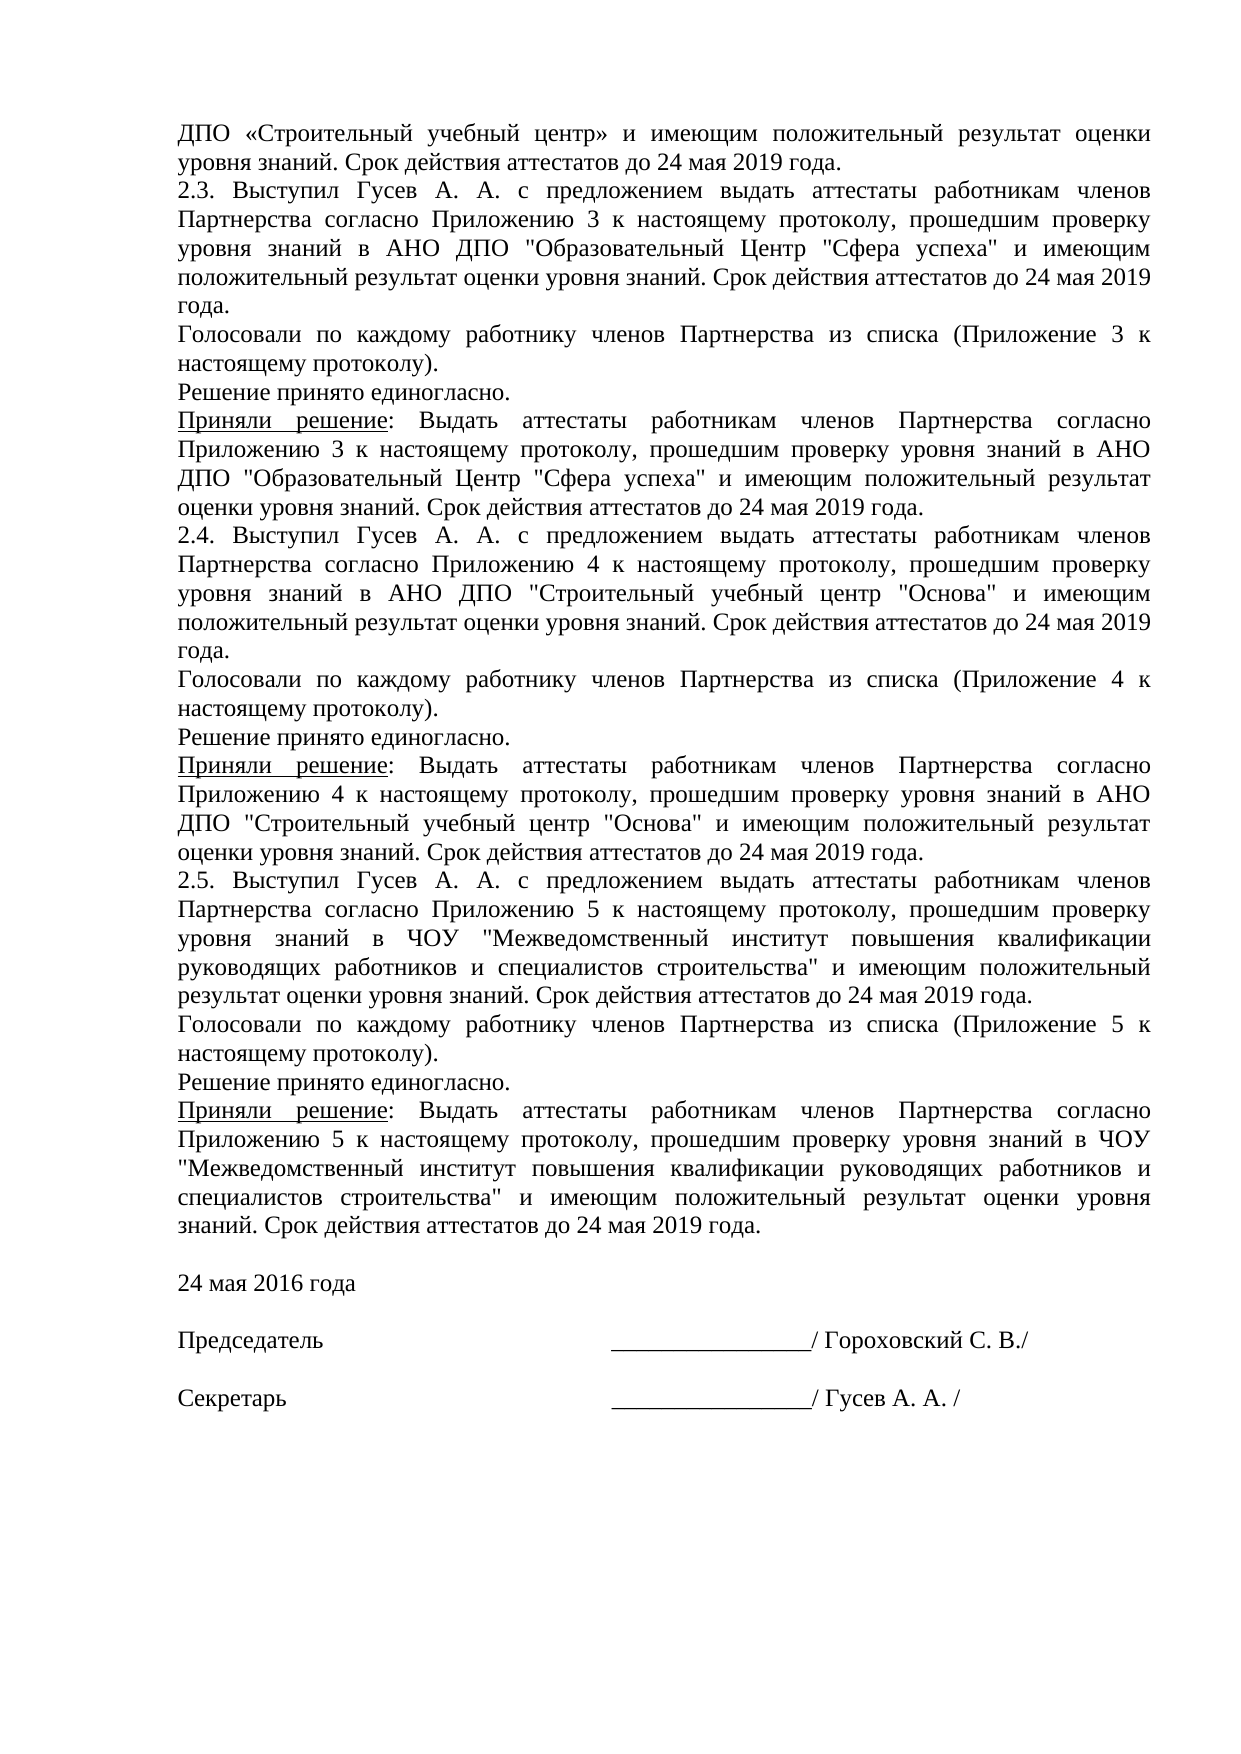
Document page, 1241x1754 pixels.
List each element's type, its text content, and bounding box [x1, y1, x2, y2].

text Решение принято единогласно. [177, 1067, 1152, 1096]
text Голосовали по каждому работнику членов Партнерства из списка (Приложение 3 к настоящему протоколу). [177, 319, 1152, 377]
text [177, 118, 1152, 176]
text 24 мая 2016 года [177, 1268, 1152, 1297]
text Председатель ________________/ Гороховский С. В. / [177, 1326, 1152, 1354]
text Голосовали по каждому работнику членов Партнерства из списка (Приложение 4 к настоящему протоколу). [177, 664, 1152, 722]
text Решение принято единогласно. [177, 377, 1152, 406]
text 2.4. Выступил Гусев А. А. с предложением выдать аттестаты работникам членов Партнерства согласно Приложению 4 к настоящему протоколу, прошедшим проверку уровня знаний в АНО ДПО "Строительный учебный центр "Основа" и имеющим положительный результат оценки уровня знаний. Срок действия аттестатов до 24 мая 2019 года. [177, 521, 1152, 664]
text 2.5. Выступил Гусев А. А. с предложением выдать аттестаты работникам членов Партнерства согласно Приложению 5 к настоящему протоколу, прошедшим проверку уровня знаний в ЧОУ "Межведомственный институт повышения квалификации руководящих работников и специалистов строительства" и имеющим положительный результат оценки уровня знаний. Срок действия аттестатов до 24 мая 2019 года. [177, 866, 1152, 1009]
text 2.3. Выступил Гусев А. А. с предложением выдать аттестаты работникам членов Партнерства согласно Приложению 3 к настоящему протоколу, прошедшим проверку уровня знаний в АНО ДПО "Образовательный Центр "Сфера успеха" и имеющим положительный результат оценки уровня знаний. Срок действия аттестатов до 24 мая 2019 года. [177, 176, 1152, 319]
text Приняли решение: Выдать аттестаты работникам членов Партнерства согласно Приложению 5 к настоящему протоколу, прошедшим проверку уровня знаний в ЧОУ "Межведомственный институт повышения квалификации руководящих работников и специалистов строительства" и имеющим положительный результат оценки уровня знаний. Срок действия аттестатов до 24 мая 2019 года. [177, 1096, 1152, 1239]
text Приняли решение: Выдать аттестаты работникам членов Партнерства согласно Приложению 3 к настоящему протоколу, прошедшим проверку уровня знаний в АНО ДПО "Образовательный Центр "Сфера успеха" и имеющим положительный результат оценки уровня знаний. Срок действия аттестатов до 24 мая 2019 года. [177, 406, 1152, 521]
text Секретарь ________________/ Гусев А. А. / [177, 1383, 1152, 1412]
text Приняли решение: Выдать аттестаты работникам членов Партнерства согласно Приложению 4 к настоящему протоколу, прошедшим проверку уровня знаний в АНО ДПО "Строительный учебный центр "Основа" и имеющим положительный результат оценки уровня знаний. Срок действия аттестатов до 24 мая 2019 года. [177, 751, 1152, 866]
text Голосовали по каждому работнику членов Партнерства из списка (Приложение 5 к настоящему протоколу). [177, 1009, 1152, 1067]
text Решение принято единогласно. [177, 722, 1152, 751]
